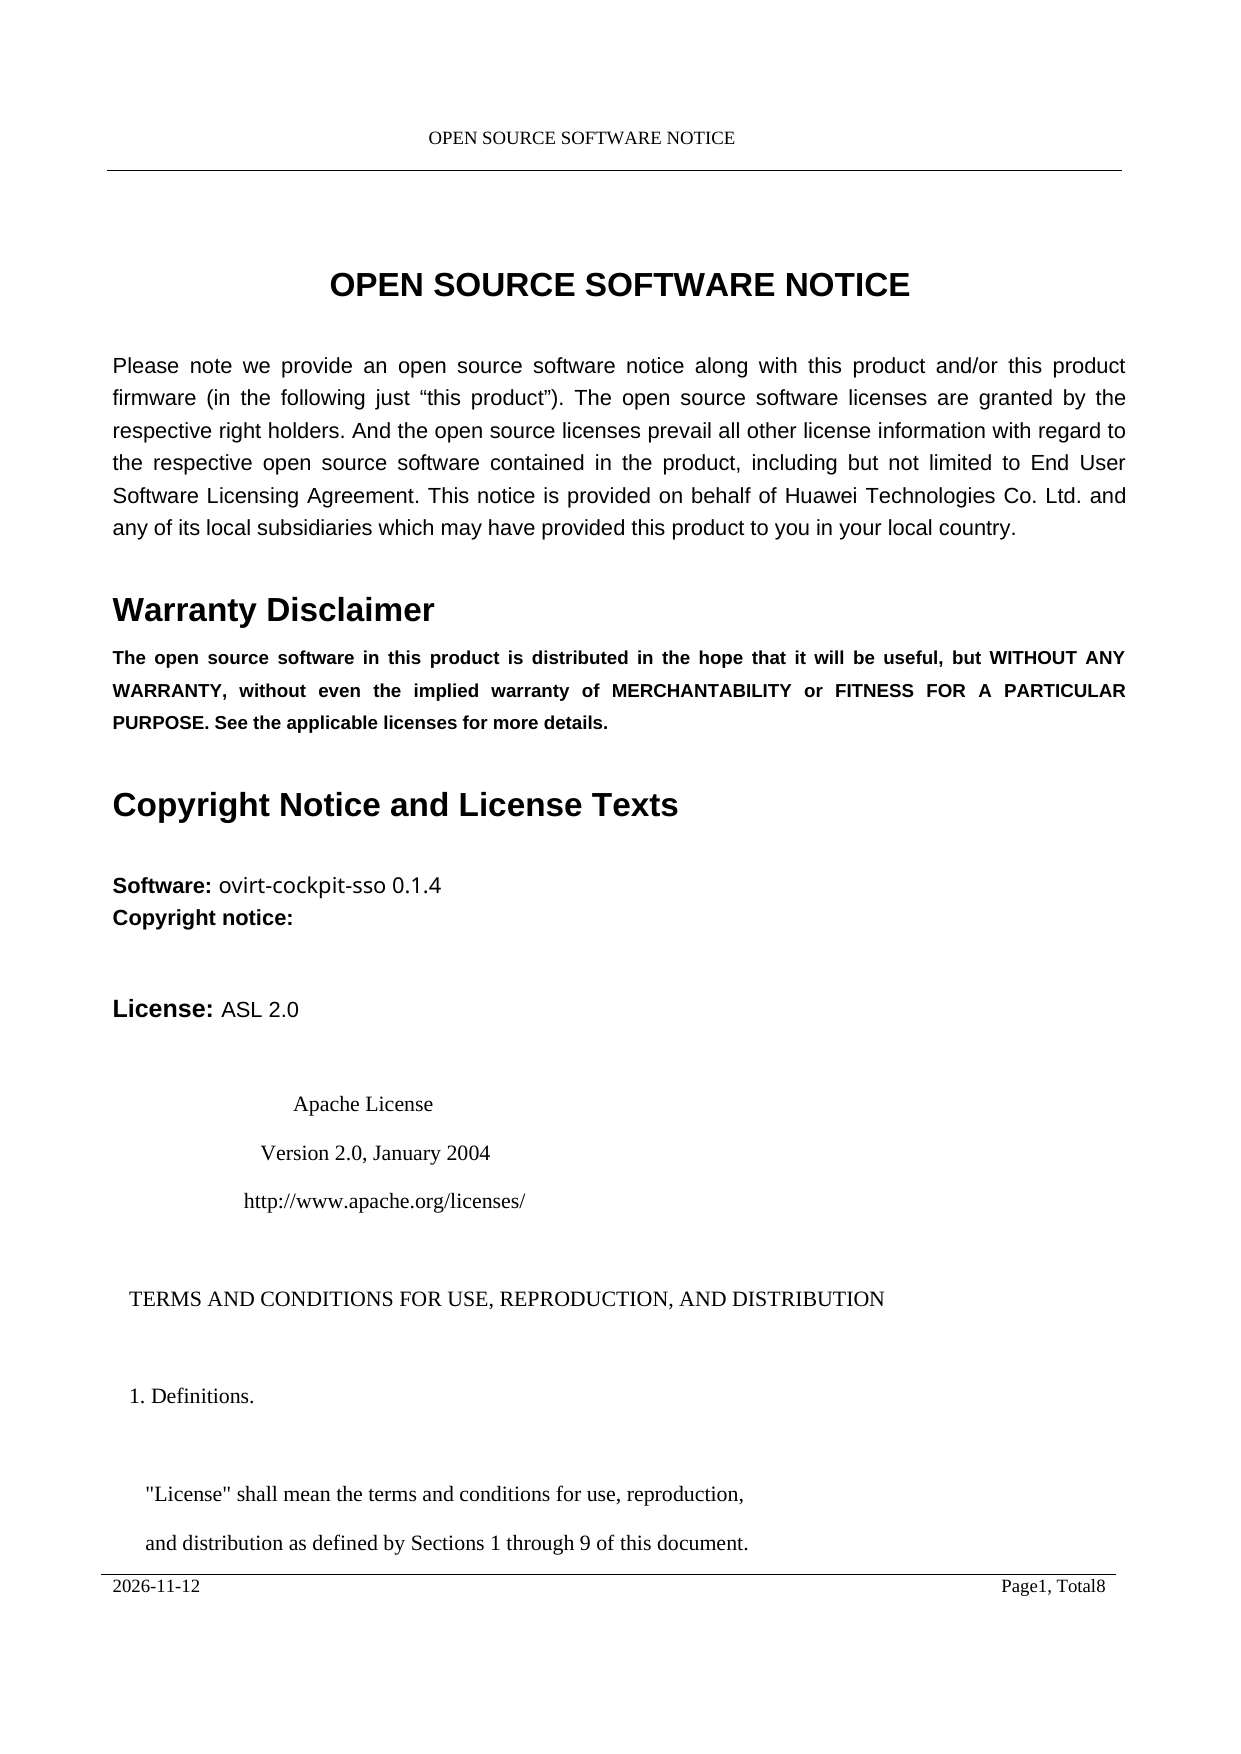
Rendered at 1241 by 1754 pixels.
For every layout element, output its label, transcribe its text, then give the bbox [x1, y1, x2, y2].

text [112, 1038, 1128, 1558]
text Please note we provide an open source software notice along with this product and/or this product firmware (in the following just “this product”). The open source software licenses are granted by the respective right holders. And the open source licenses prevail all other license information with regard to the respective open source software contained in the product, including but not limited to End User Software Licensing Agreement. This notice is provided on behalf of Huawei Technologies Co. Ltd. and any of its local subsidiaries which may have provided this product to you in your local country. [112, 349, 1128, 544]
text OPEN SOURCE SOFTWARE NOTICE [112, 251, 1128, 316]
text Warranty Disclaimer [112, 576, 1128, 641]
text License: ASL 2.0 [112, 992, 1128, 1024]
text Copyright Notice and License Texts [112, 771, 1128, 836]
text Copyright notice: [112, 901, 1128, 934]
text Software: ovirt-cockpit-sso 0.1.4 [112, 869, 1128, 901]
text The open source software in this product is distributed in the hope that it will be useful, but WITHOUT ANY WARRANTY, without even the implied warranty of MERCHANTABILITY or FITNESS FOR A PARTICULAR PURPOSE. See the applicable licenses for more details. [112, 641, 1128, 739]
